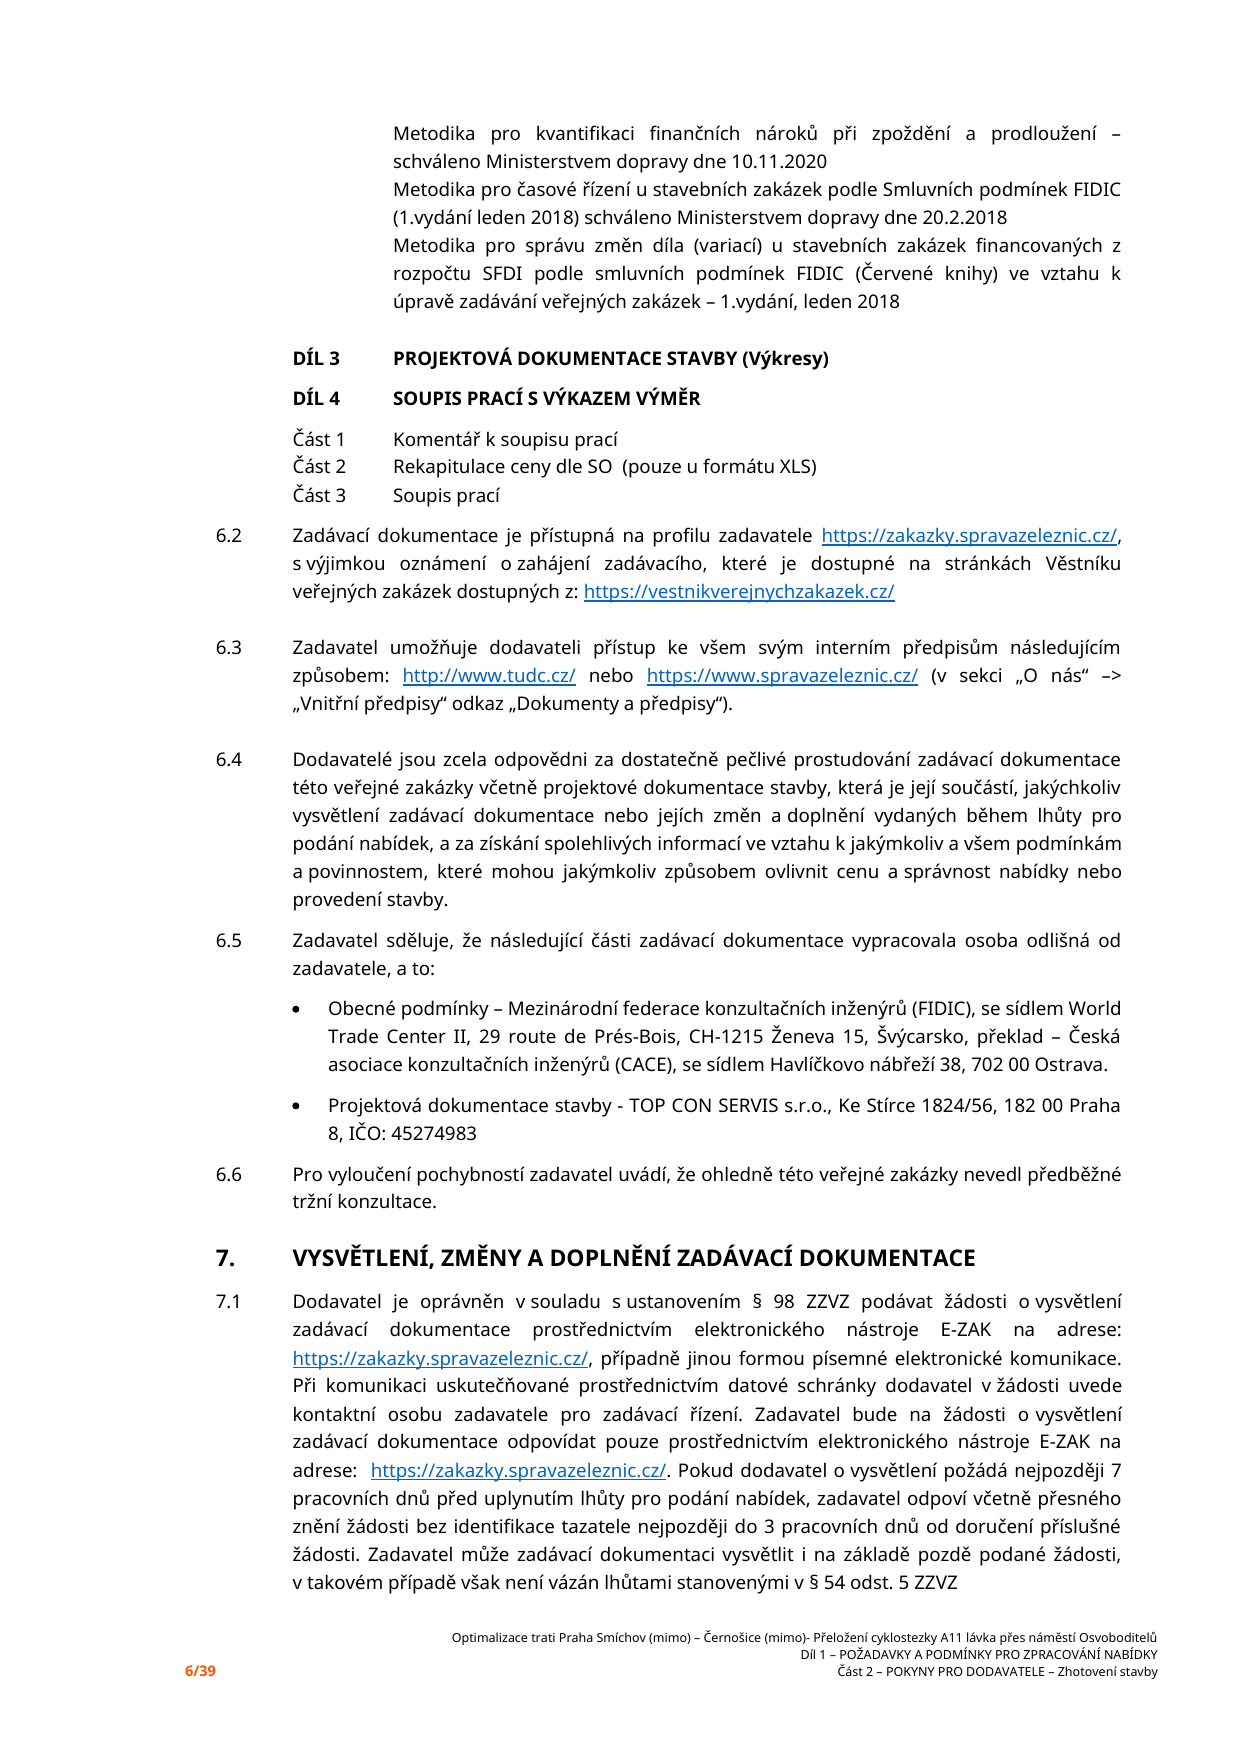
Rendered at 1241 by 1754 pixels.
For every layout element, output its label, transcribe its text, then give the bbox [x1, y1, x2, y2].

text Projektová dokumentace stavby - TOP CON SERVIS s.r.o., Ke Stírce 1824/56, 182 00 Praha 8, IČO: 45274983 [292, 1092, 1122, 1146]
text DÍL 4 SOUPIS PRACÍ S VÝKAZEM VÝMĚR [292, 385, 1122, 411]
text Zadavatel umožňuje dodavateli přístup ke všem svým interním předpisům následujícím způsobem: http://www.tudc.cz/ nebo https://www.spravazeleznic.cz/ (v sekci „O nás“ –> „Vnitřní předpisy“ odkaz „Dokumenty a předpisy“). [216, 634, 1122, 716]
text Část 1 Komentář k soupisu prací [292, 426, 1122, 451]
text Dodavatelé jsou zcela odpovědni za dostatečně pečlivé prostudování zadávací dokumentace této veřejné zakázky včetně projektové dokumentace stavby, která je její součástí, jakýchkoliv vysvětlení zadávací dokumentace nebo jejích změn a doplnění vydaných během lhůty pro podání nabídek, a za získání spolehlivých informací ve vztahu k jakýmkoliv a všem podmínkám a povinnostem, které mohou jakýmkoliv způsobem ovlivnit cenu a správnost nabídky nebo provedení stavby. [216, 747, 1122, 912]
text Zadávací dokumentace je přístupná na profilu zadavatele https://zakazky.spravazeleznic.cz/, s výjimkou oznámení o zahájení zadávacího, které je dostupné na stránkách Věstníku veřejných zakázek dostupných z: https://vestnikverejnychzakazek.cz/ [216, 522, 1122, 604]
text Metodika pro správu změn díla (variací) u stavebních zakázek financovaných z rozpočtu SFDI podle smluvních podmínek FIDIC (Červené knihy) ve vztahu k úpravě zadávání veřejných zakázek – 1.vydání, leden 2018 [292, 233, 1122, 314]
text Dodavatel je oprávněn v souladu s ustanovením § 98 ZZVZ podávat žádosti o vysvětlení zadávací dokumentace prostřednictvím elektronického nástroje E-ZAK na adrese: https://zakazky.spravazeleznic.cz/, případně jinou formou písemné elektronické komunikace. Při komunikaci uskutečňované prostřednictvím datové schránky dodavatel v žádosti uvede kontaktní osobu zadavatele pro zadávací řízení. Zadavatel bude na žádosti o vysvětlení zadávací dokumentace odpovídat pouze prostřednictvím elektronického nástroje E-ZAK na adrese: https://zakazky.spravazeleznic.cz/. Pokud dodavatel o vysvětlení požádá nejpozději 7 pracovních dnů před uplynutím lhůty pro podání nabídek, zadavatel odpoví včetně přesného znění žádosti bez identifikace tazatele nejpozději do 3 pracovních dnů od doručení příslušné žádosti. Zadavatel může zadávací dokumentaci vysvětlit i na základě pozdě podané žádosti, v takovém případě však není vázán lhůtami stanovenými v § 54 odst. 5 ZZVZ [216, 1289, 1122, 1594]
text DÍL 3 PROJEKTOVÁ DOKUMENTACE STAVBY (Výkresy) [292, 345, 1122, 370]
text Zadavatel sděluje, že následující části zadávací dokumentace vypracovala osoba odlišná od zadavatele, a to: [216, 927, 1122, 981]
text Část 3 Soupis prací [292, 482, 1122, 507]
text Pro vyloučení pochybností zadavatel uvádí, že ohledně této veřejné zakázky nevedl předběžné tržní konzultace. [216, 1161, 1122, 1214]
text VYSVĚTLENÍ, ZMĚNY a DOPLNĚNÍ ZADÁVACÍ DOKUMENTACE [216, 1242, 1122, 1273]
text Metodika pro časové řízení u stavebních zakázek podle Smluvních podmínek FIDIC (1.vydání leden 2018) schváleno Ministerstvem dopravy dne 20.2.2018 [292, 177, 1122, 230]
text Obecné podmínky – Mezinárodní federace konzultačních inženýrů (FIDIC), se sídlem World Trade Center II, 29 route de Prés-Bois, CH-1215 Ženeva 15, Švýcarsko, překlad – Česká asociace konzultačních inženýrů (CACE), se sídlem Havlíčkovo nábřeží 38, 702 00 Ostrava. [292, 996, 1122, 1077]
text Část 2 Rekapitulace ceny dle SO (pouze u formátu XLS) [292, 454, 1122, 479]
text Metodika pro kvantifikaci finančních nároků při zpoždění a prodloužení – schváleno Ministerstvem dopravy dne 10.11.2020 [292, 121, 1122, 174]
